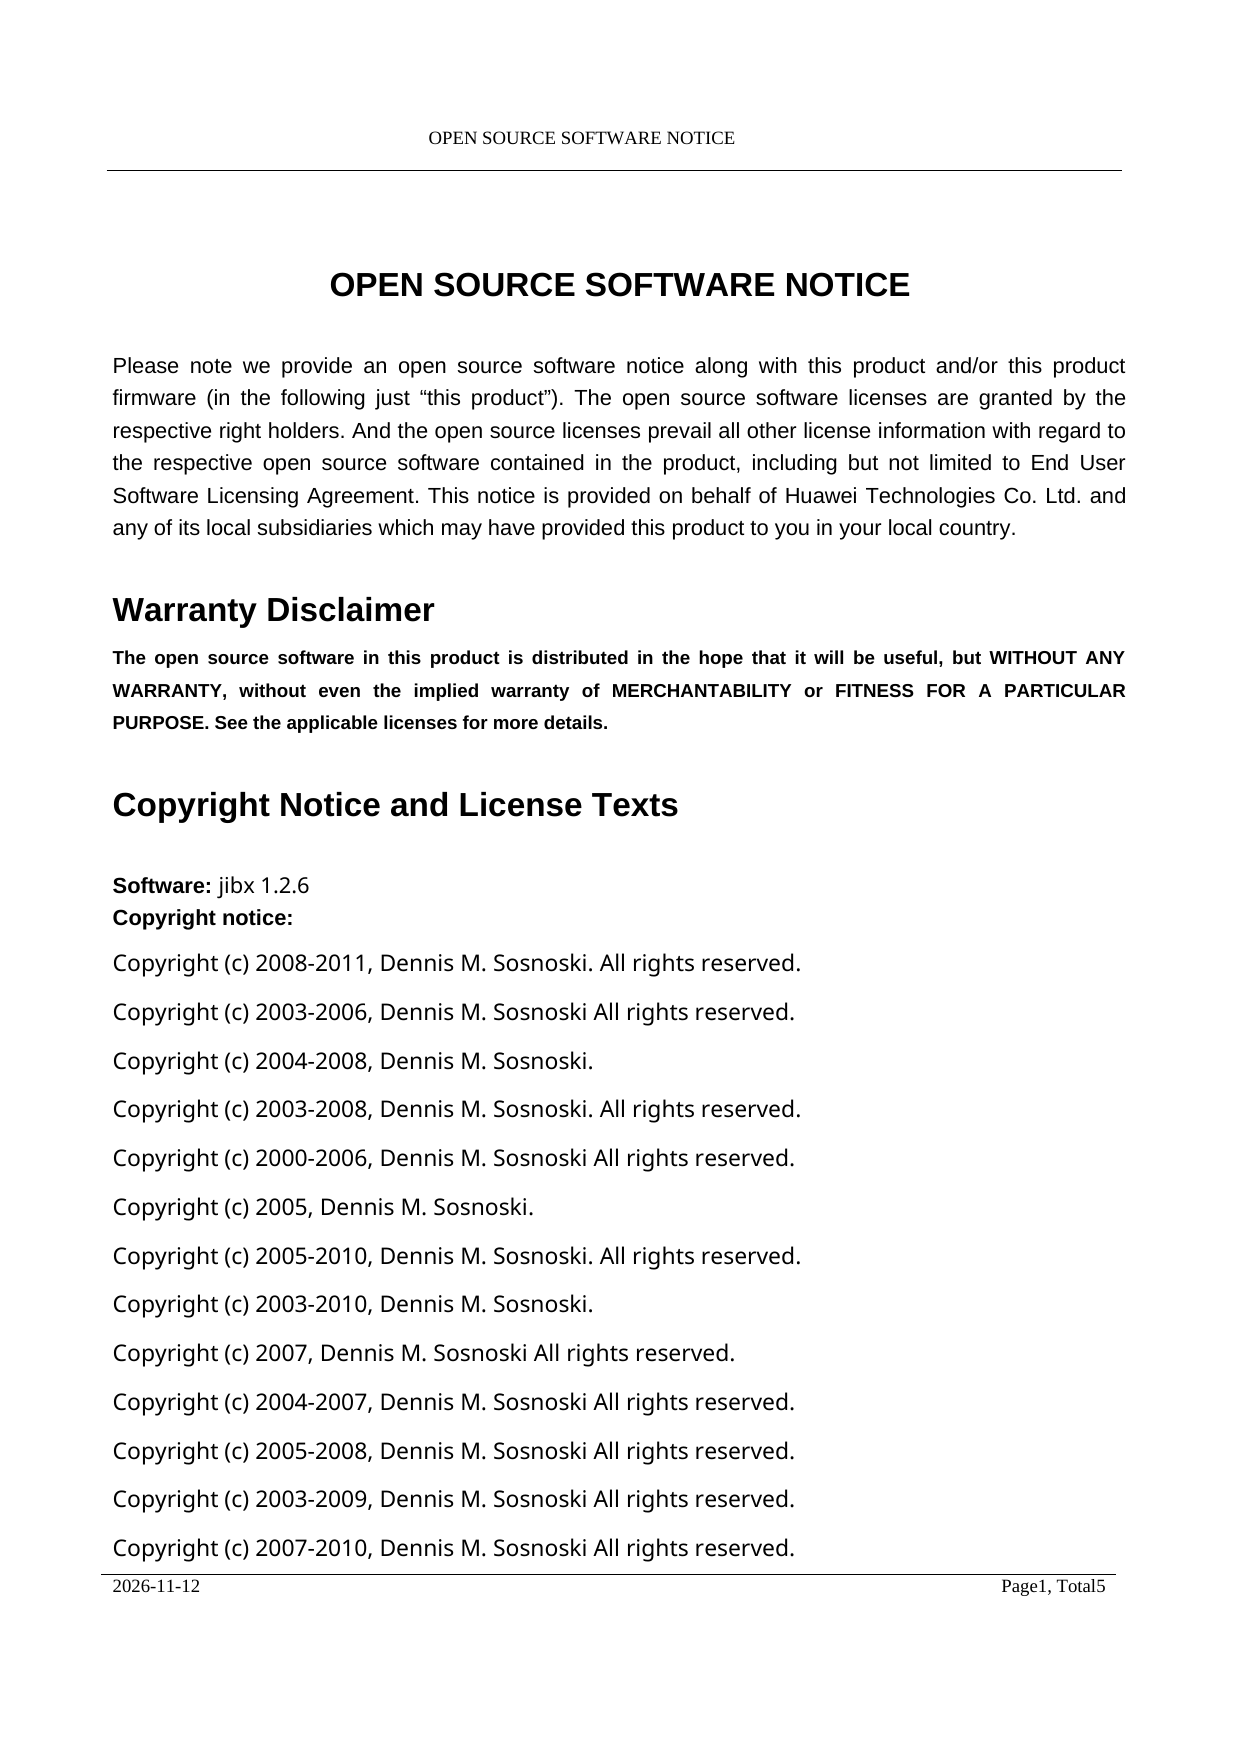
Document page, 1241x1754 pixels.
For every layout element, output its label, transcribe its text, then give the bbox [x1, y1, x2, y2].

text Copyright notice: [112, 901, 1128, 934]
text Please note we provide an open source software notice along with this product and/or this product firmware (in the following just “this product”). The open source software licenses are granted by the respective right holders. And the open source licenses prevail all other license information with regard to the respective open source software contained in the product, including but not limited to End User Software Licensing Agreement. This notice is provided on behalf of Huawei Technologies Co. Ltd. and any of its local subsidiaries which may have provided this product to you in your local country. [112, 349, 1128, 544]
text The open source software in this product is distributed in the hope that it will be useful, but WITHOUT ANY WARRANTY, without even the implied warranty of MERCHANTABILITY or FITNESS FOR A PARTICULAR PURPOSE. See the applicable licenses for more details. [112, 641, 1128, 739]
text OPEN SOURCE SOFTWARE NOTICE [112, 251, 1128, 316]
text Warranty Disclaimer [112, 576, 1128, 641]
text Software: jibx 1.2.6 [112, 869, 1128, 901]
text Copyright Notice and License Texts [112, 771, 1128, 836]
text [112, 947, 1128, 1564]
